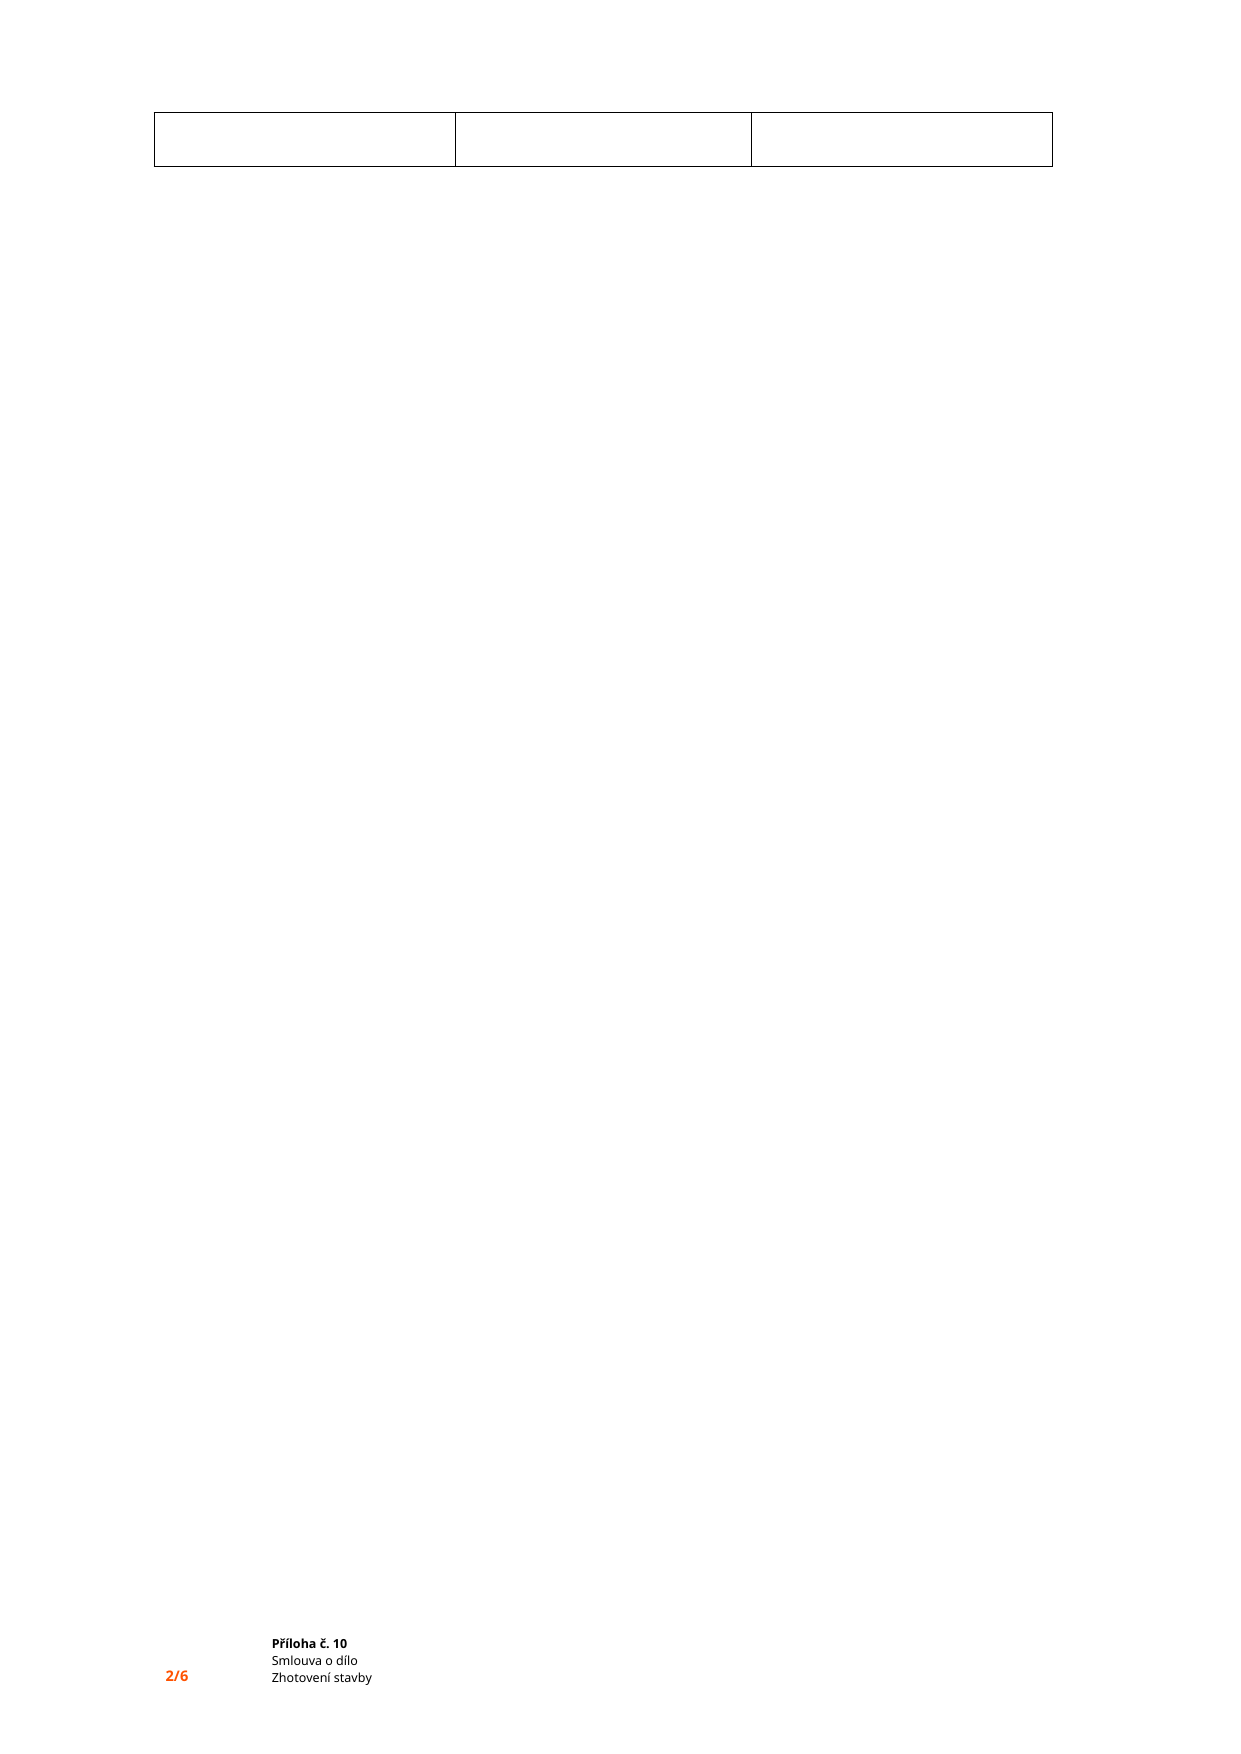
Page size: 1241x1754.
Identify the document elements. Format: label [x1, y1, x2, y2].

table_cell [456, 113, 751, 166]
table_cell [155, 113, 455, 166]
table_cell [752, 113, 1052, 166]
